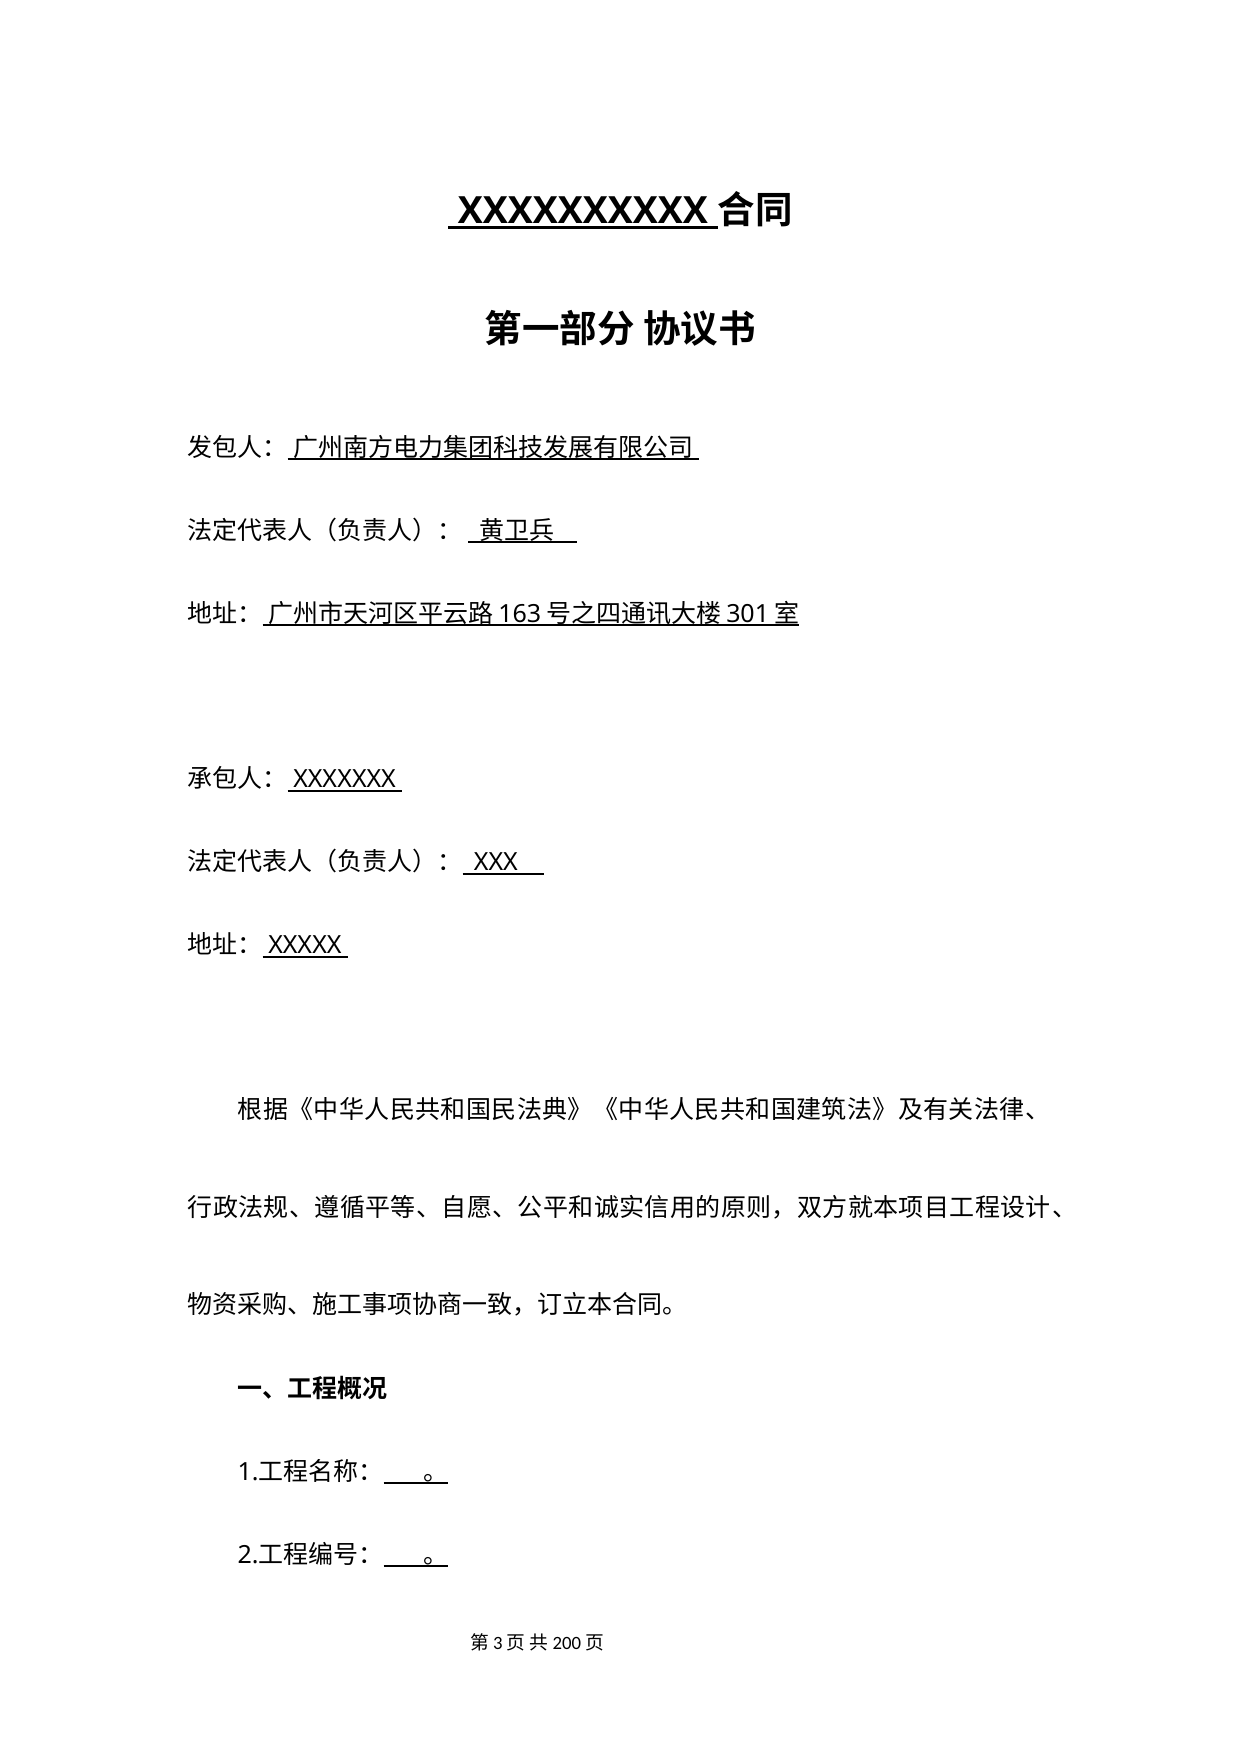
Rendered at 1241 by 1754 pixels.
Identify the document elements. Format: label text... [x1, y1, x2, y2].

text 地址： XXXXX [187, 911, 1053, 976]
text 一、工程概况 [187, 1354, 1053, 1419]
text 地址： 广州市天河区平云路163号之四通讯大楼301室 [187, 579, 1053, 644]
text 法定代表人（负责人）： 黄卫兵 [187, 496, 1053, 561]
text 发包人： 广州南方电力集团科技发展有限公司 [187, 413, 1053, 478]
text 1.工程名称： 。 [187, 1437, 1053, 1502]
text 承包人： XXXXXXX [187, 744, 1053, 809]
text 第一部分 协议书 [187, 294, 1053, 359]
text 2.工程编号： 。 [187, 1520, 1053, 1585]
text 根据《中华人民共和国民法典》《中华人民共和国建筑法》及有关法律、行政法规、遵循平等、自愿、公平和诚实信用的原则，双方就本项目工程设计、物资采购、施工事项协商一致，订立本合同。 [187, 1076, 1053, 1336]
text XXXXXXXXXX 合同 [187, 174, 1053, 239]
text 法定代表人（负责人）： XXX [187, 827, 1053, 892]
